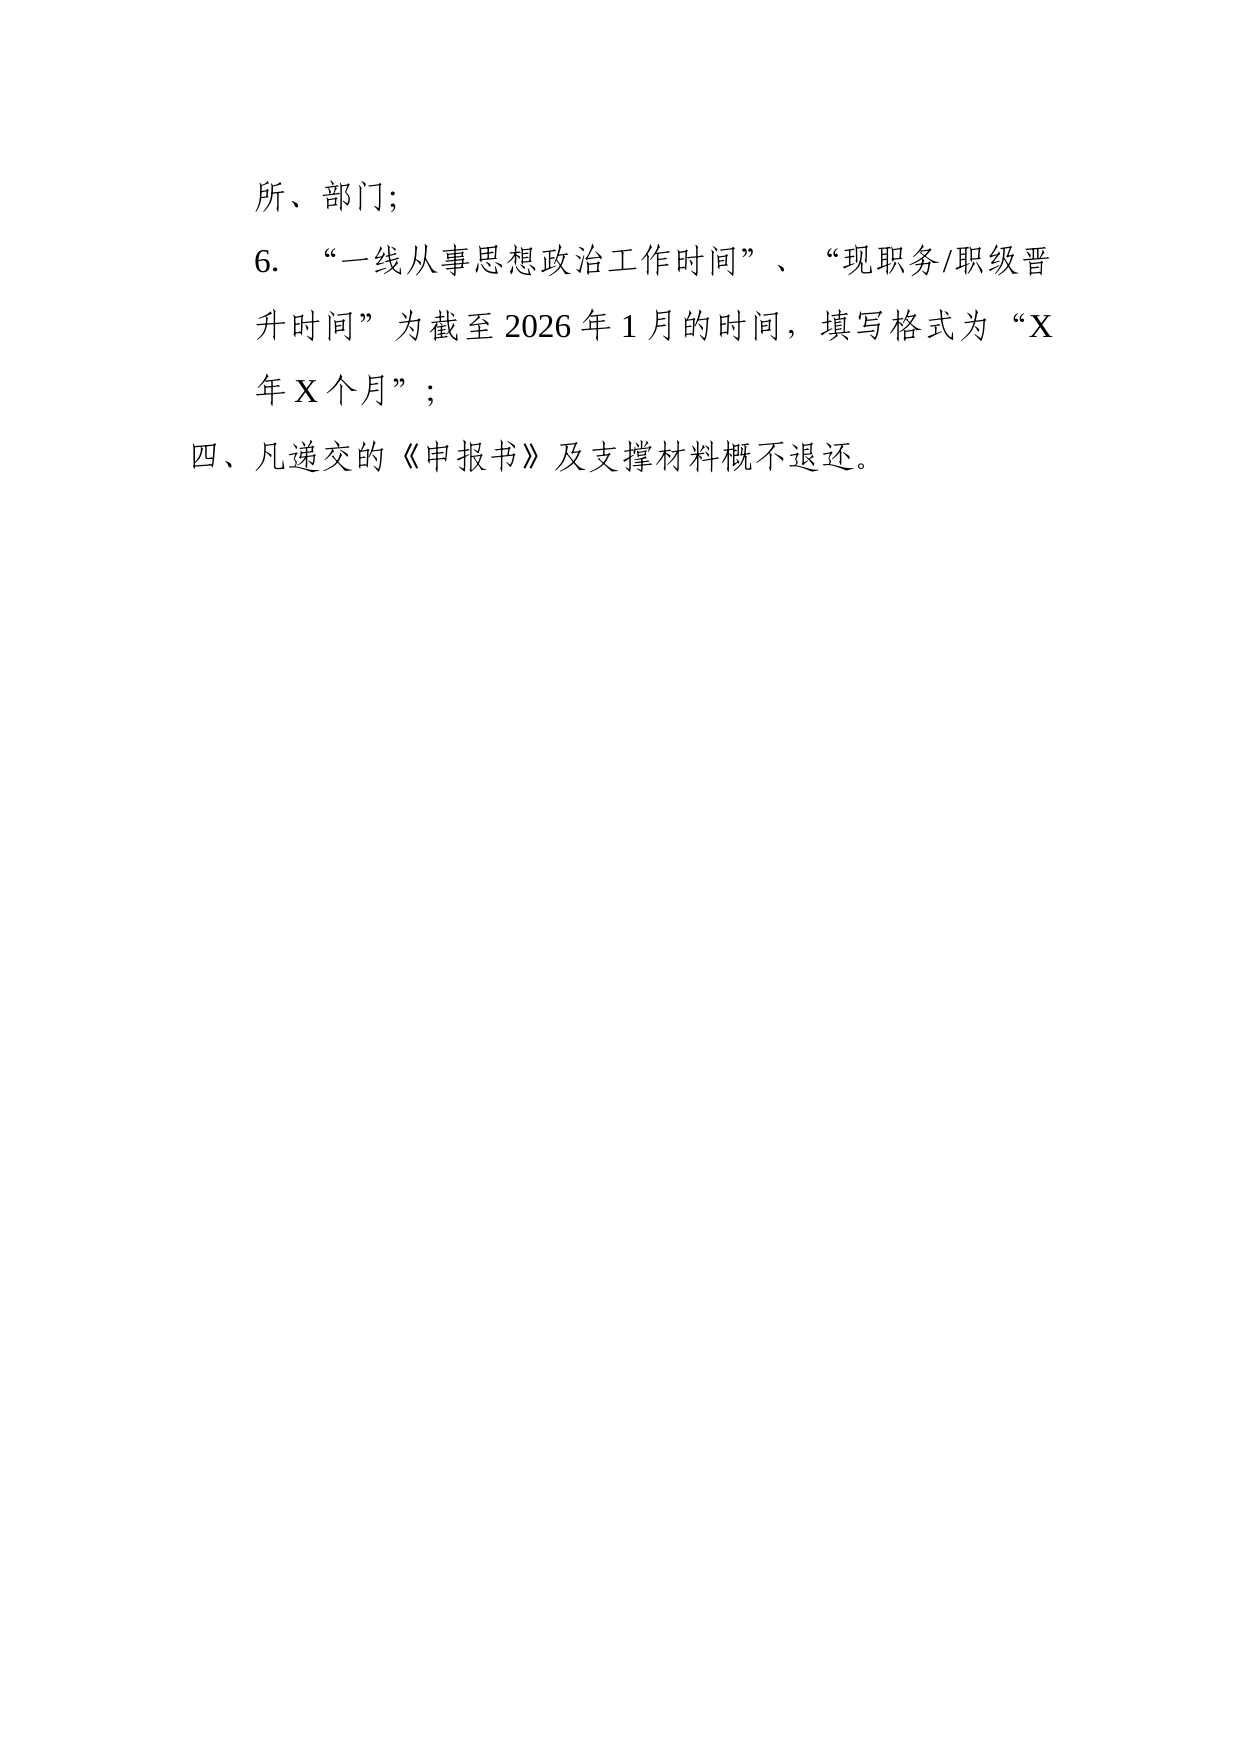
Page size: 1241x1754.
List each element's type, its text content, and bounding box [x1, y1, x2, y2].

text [254, 162, 1053, 227]
text 四、凡递交的《申报书》及支撑材料概不退还。 [187, 422, 1053, 487]
text 6．“一线从事思想政治工作时间”、“现职务/职级晋升时间”为截至2026年1月的时间，填写格式为“X年X个月”； [254, 227, 1053, 422]
